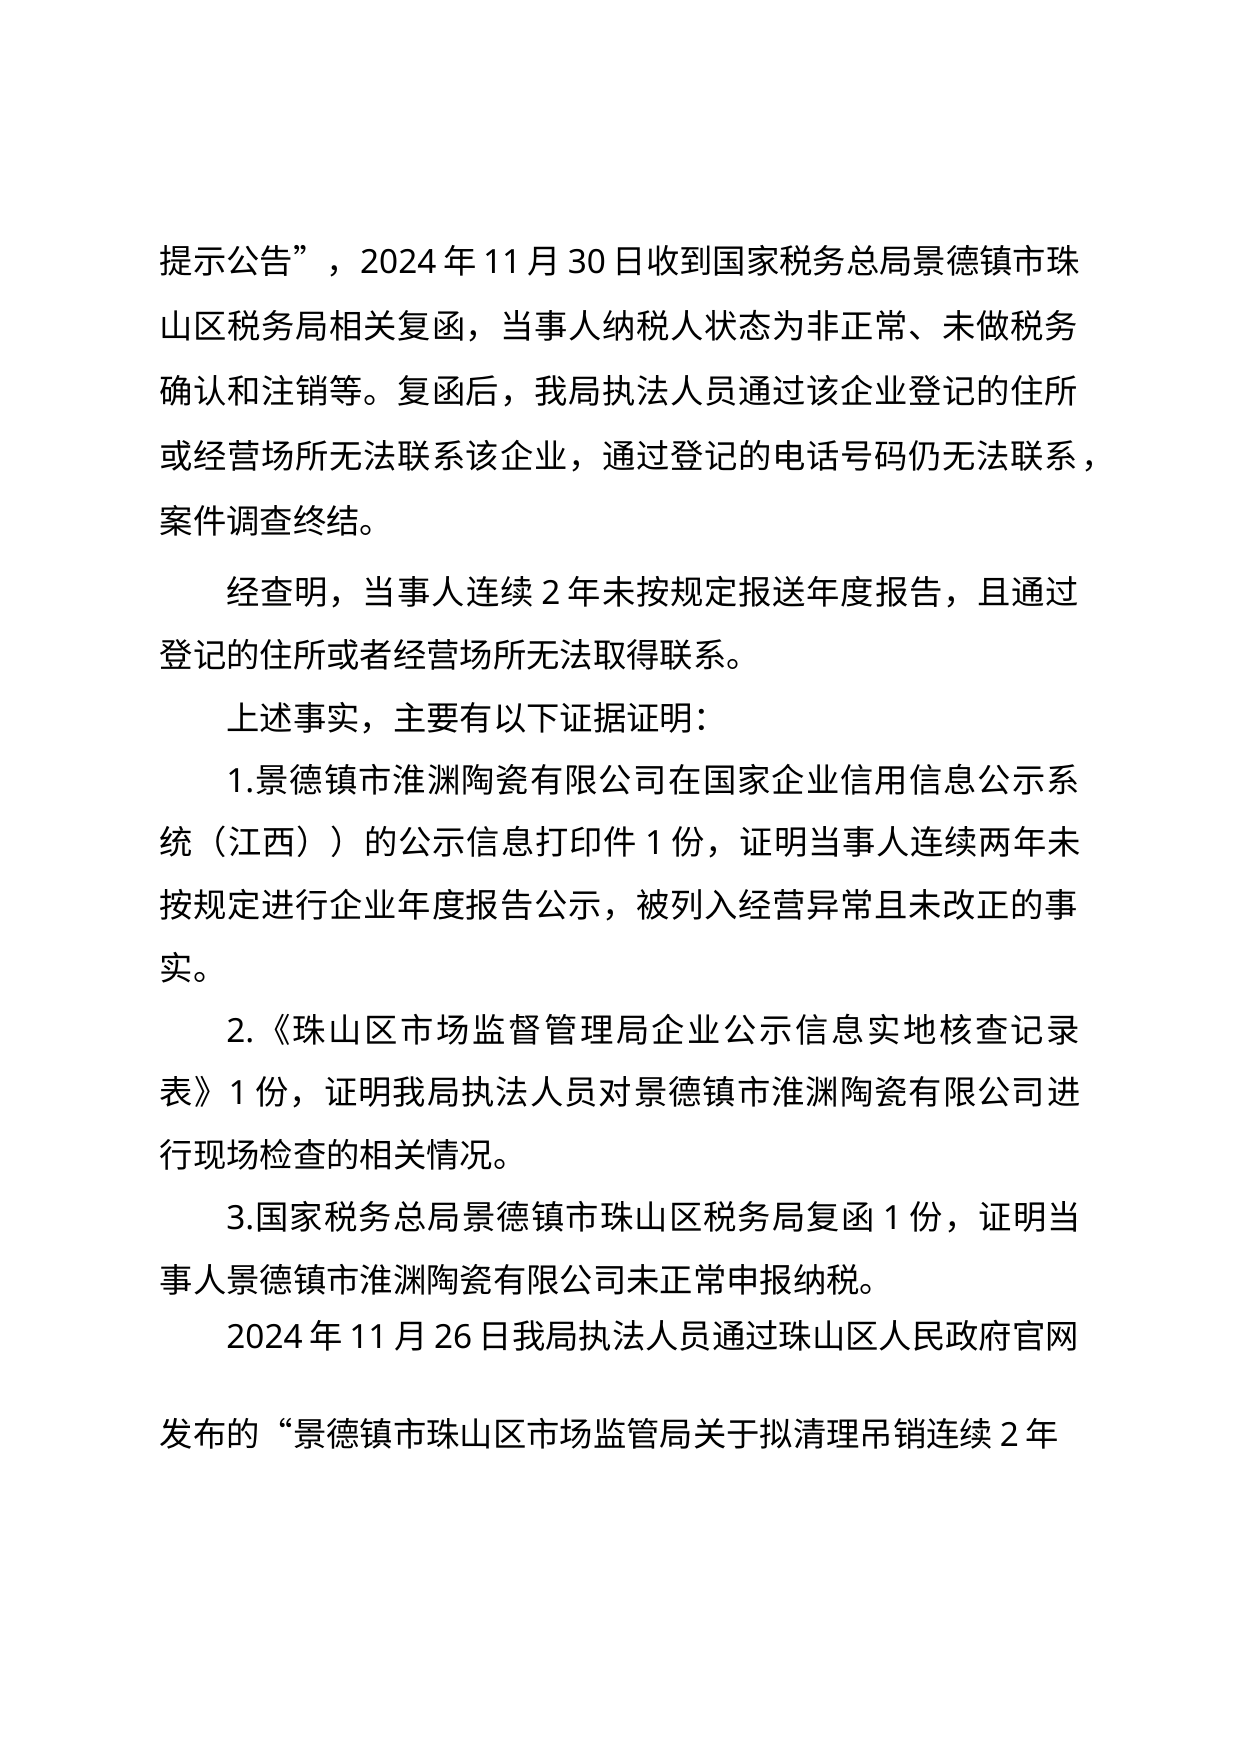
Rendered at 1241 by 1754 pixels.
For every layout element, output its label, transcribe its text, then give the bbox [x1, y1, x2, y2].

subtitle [159, 227, 1081, 552]
text 上述事实，主要有以下证据证明： [159, 677, 1081, 739]
text 3.国家税务总局景德镇市珠山区税务局复函1份，证明当事人景德镇市淮渊陶瓷有限公司未正常申报纳税。 [159, 1177, 1081, 1302]
text 经查明，当事人连续2年未按规定报送年度报告，且通过登记的住所或者经营场所无法取得联系。 [159, 552, 1081, 677]
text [159, 1302, 1081, 1464]
text 1.景德镇市淮渊陶瓷有限公司在国家企业信用信息公示系统（江西））的公示信息打印件1份，证明当事人连续两年未按规定进行企业年度报告公示，被列入经营异常且未改正的事实。 [159, 739, 1081, 989]
text 2.《珠山区市场监督管理局企业公示信息实地核查记录表》1份，证明我局执法人员对景德镇市淮渊陶瓷有限公司进行现场检查的相关情况。 [159, 989, 1081, 1177]
